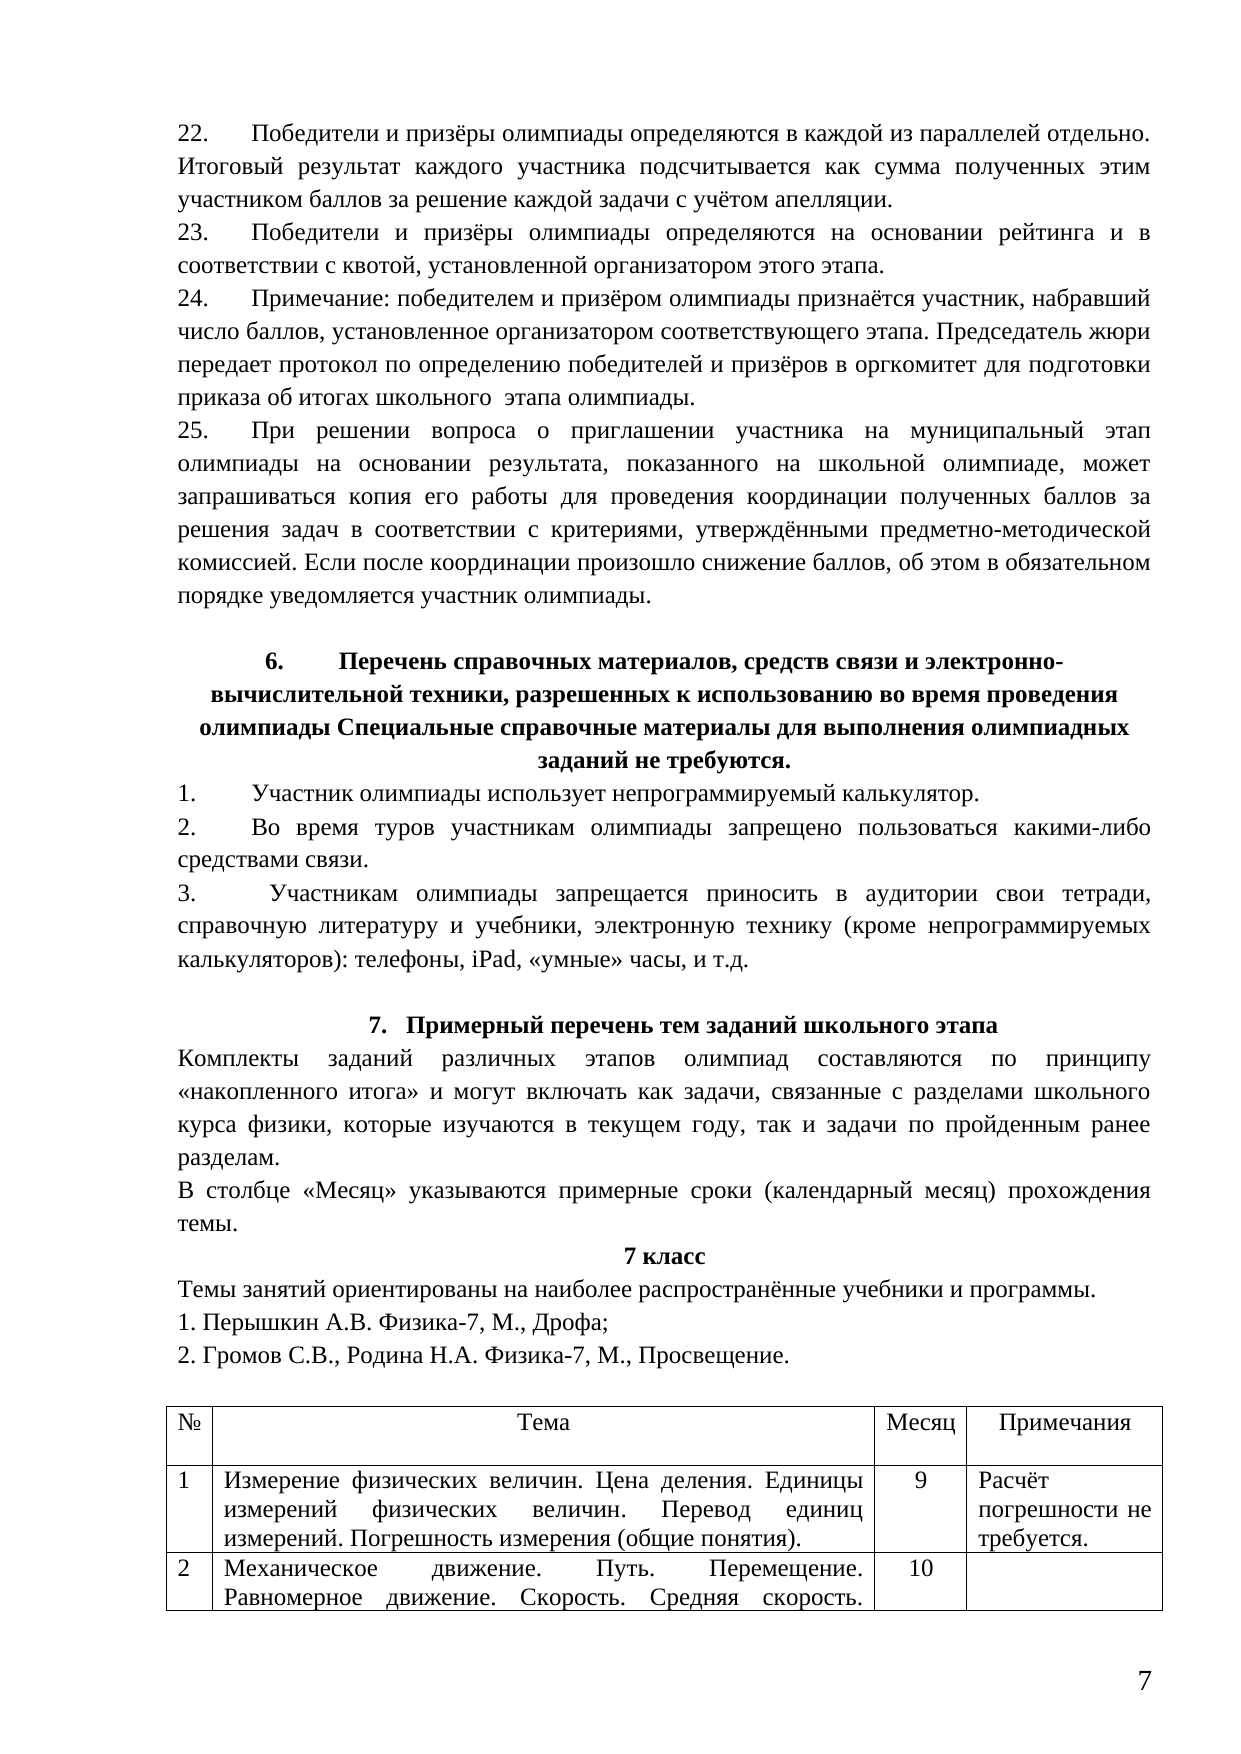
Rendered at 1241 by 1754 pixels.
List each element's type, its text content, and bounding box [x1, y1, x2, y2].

list Победители и призёры олимпиады определяются в каждой из параллелей отдельно. Итоговый результат каждого участника подсчитывается как сумма полученных этим участником баллов за решение каждой задачи с учётом апелляции. [177, 118, 1152, 213]
table_cell 1 [167, 1466, 212, 1552]
table_cell 9 [875, 1466, 966, 1552]
list При решении вопроса о приглашении участника на муниципальный этап олимпиады на основании результата, показанного на школьной олимпиаде, может запрашиваться копия его работы для проведения координации полученных баллов за решения задач в соответствии с критериями, утверждёнными предметно-методической комиссией. Если после координации произошло снижение баллов, об этом в обязательном порядке уведомляется участник олимпиады. [177, 415, 1152, 609]
list Победители и призёры олимпиады определяются на основании рейтинга и в соответствии с квотой, установленной организатором этого этапа. [177, 217, 1152, 279]
text В столбце «Месяц» указываются примерные сроки (календарный месяц) прохождения темы. [177, 1175, 1152, 1237]
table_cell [213, 1553, 874, 1610]
list Во время туров участникам олимпиады запрещено пользоваться какими-либо средствами связи. [177, 812, 1152, 873]
table_header № [167, 1407, 212, 1464]
table_cell 10 [875, 1553, 966, 1610]
table_cell [967, 1553, 1162, 1610]
table_cell Измерение физических величин. Цена деления. Единицы измерений физических величин. Перевод единиц измерений. Погрешность измерения (общие понятия). [213, 1466, 874, 1552]
table_header Примечания [967, 1407, 1162, 1464]
list Участникам олимпиады запрещается приносить в аудитории свои тетради, справочную литературу и учебники, электронную технику (кроме непрограммируемых калькуляторов): телефоны, iPad, «умные» часы, и т.д. [177, 878, 1152, 972]
list Примечание: победителем и призёром олимпиады признаётся участник, набравший число баллов, установленное организатором соответствующего этапа. Председатель жюри передает протокол по определению победителей и призёров в оргкомитет для подготовки приказа об итогах школьного этапа олимпиады. [177, 283, 1152, 411]
list Участник олимпиады использует непрограммируемый калькулятор. [177, 778, 1152, 807]
text 2. Громов С.В., Родина Н.А. Физика-7, М., Просвещение. [177, 1340, 1152, 1369]
text Комплекты заданий различных этапов олимпиад составляются по принципу «накопленного итога» и могут включать как задачи, связанные с разделами школьного курса физики, которые изучаются в текущем году, так и задачи по пройденным ранее разделам. [177, 1043, 1152, 1171]
table_cell 2 [167, 1553, 212, 1610]
list Примерный перечень тем заданий школьного этапа [215, 1010, 1152, 1038]
list Перечень справочных материалов, средств связи и электронно-вычислительной техники, разрешенных к использованию во время проведения олимпиады Специальные справочные материалы для выполнения олимпиадных заданий не требуются. [177, 646, 1152, 774]
text 7 класс [177, 1241, 1152, 1269]
table_cell Расчёт погрешности не требуется. [967, 1466, 1162, 1552]
table_header Месяц [875, 1407, 966, 1464]
table_header Тема [213, 1407, 874, 1464]
text Темы занятий ориентированы на наиболее распространённые учебники и программы. [177, 1274, 1152, 1303]
text 1. Перышкин А.В. Физика-7, М., Дрофа; [177, 1307, 1152, 1336]
